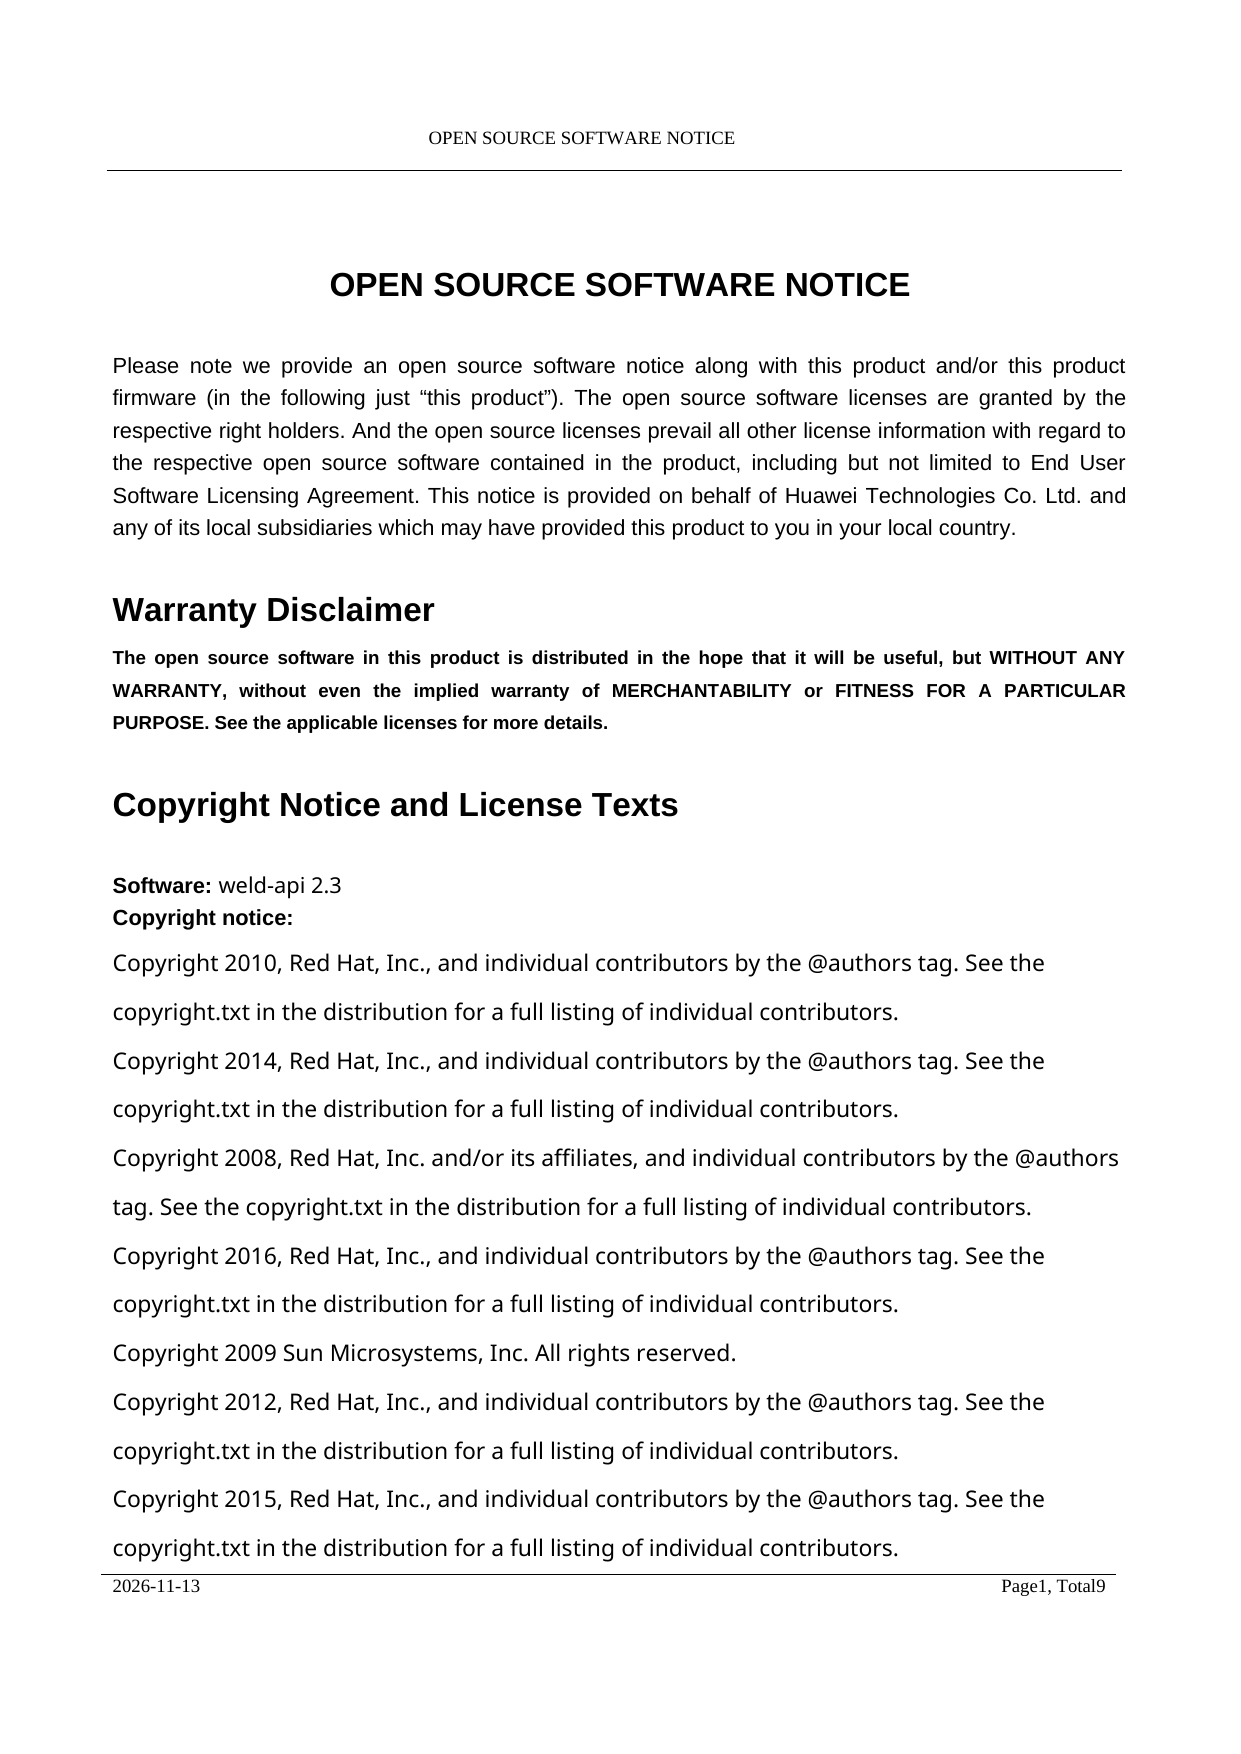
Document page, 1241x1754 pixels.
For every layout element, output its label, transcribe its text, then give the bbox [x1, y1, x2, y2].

text Please note we provide an open source software notice along with this product and/or this product firmware (in the following just “this product”). The open source software licenses are granted by the respective right holders. And the open source licenses prevail all other license information with regard to the respective open source software contained in the product, including but not limited to End User Software Licensing Agreement. This notice is provided on behalf of Huawei Technologies Co. Ltd. and any of its local subsidiaries which may have provided this product to you in your local country. [112, 349, 1128, 544]
text OPEN SOURCE SOFTWARE NOTICE [112, 251, 1128, 316]
text Software: weld-api 2.3 [112, 869, 1128, 901]
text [112, 947, 1128, 1564]
text Copyright notice: [112, 901, 1128, 934]
text Copyright Notice and License Texts [112, 771, 1128, 836]
text Warranty Disclaimer [112, 576, 1128, 641]
text The open source software in this product is distributed in the hope that it will be useful, but WITHOUT ANY WARRANTY, without even the implied warranty of MERCHANTABILITY or FITNESS FOR A PARTICULAR PURPOSE. See the applicable licenses for more details. [112, 641, 1128, 739]
